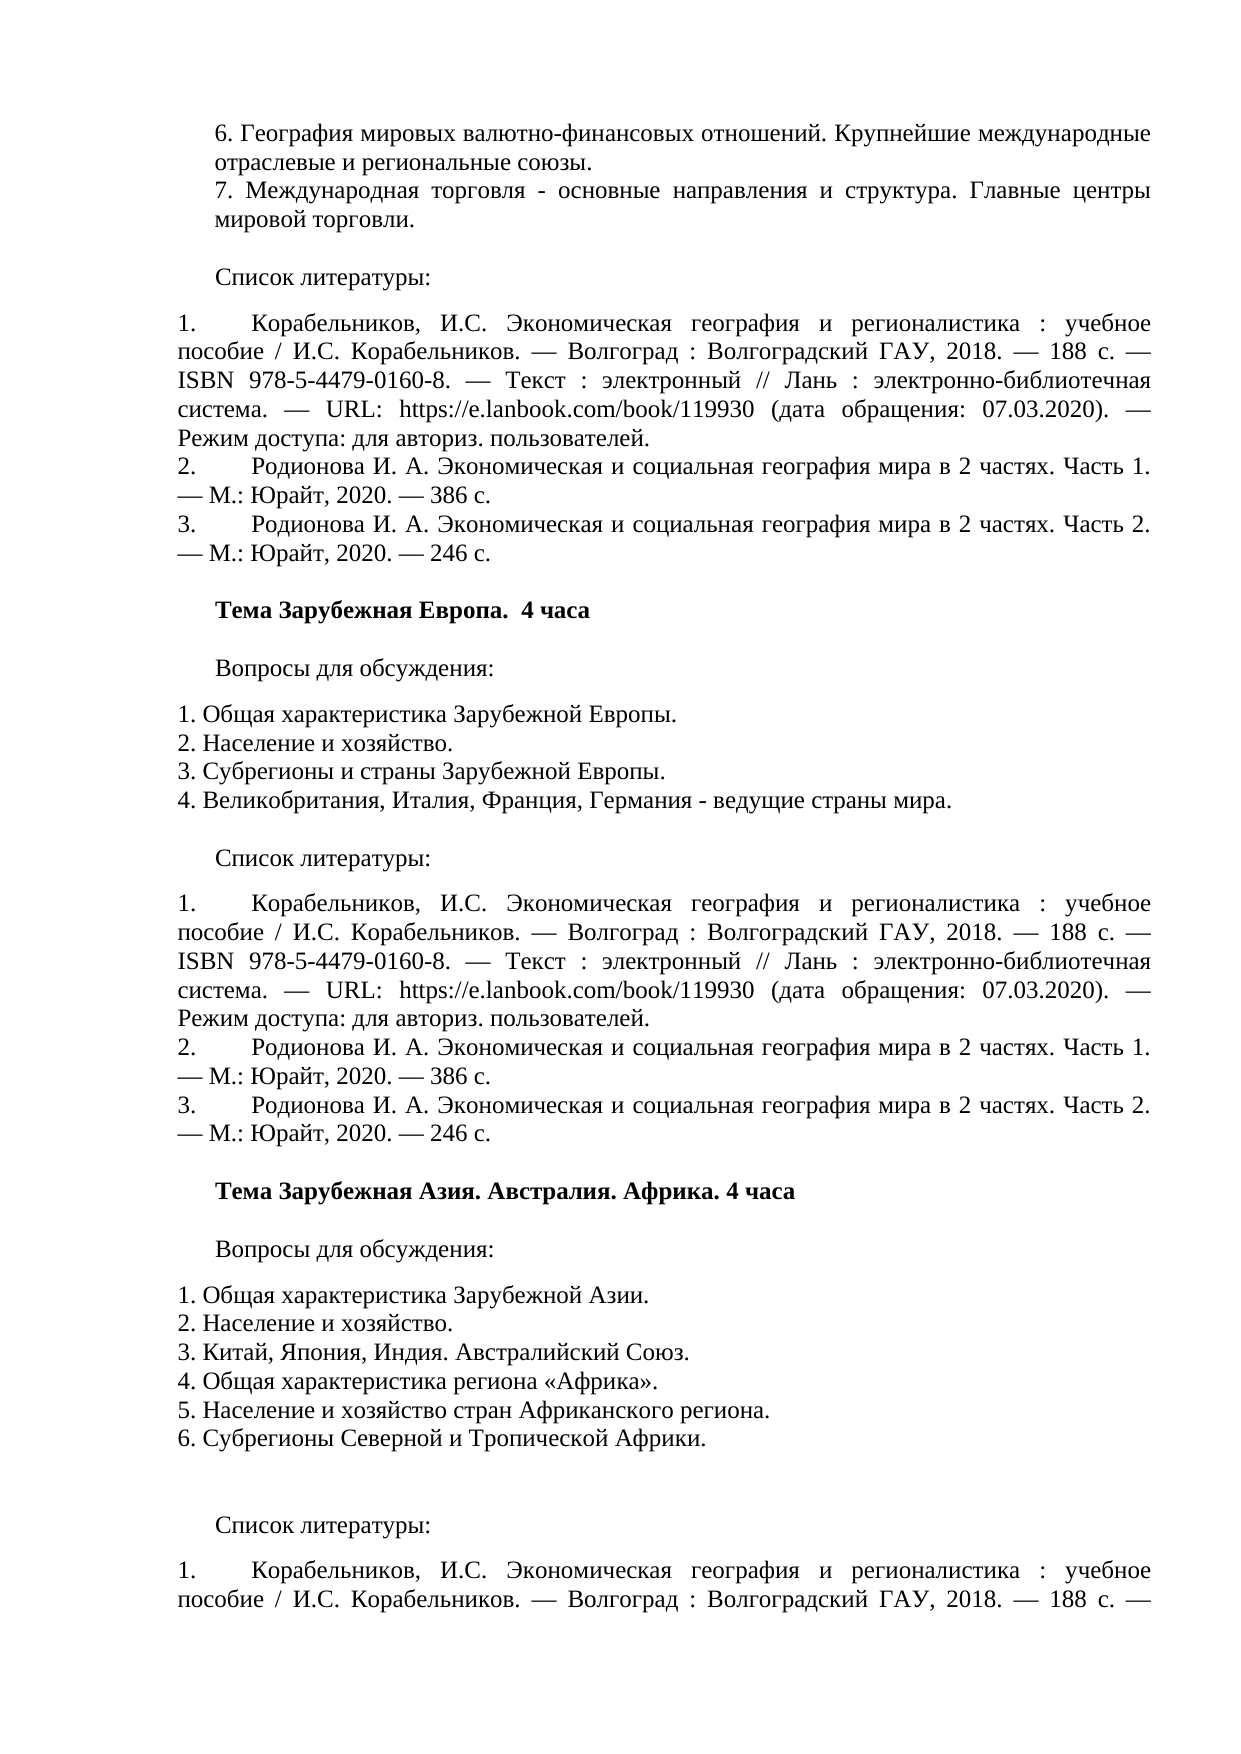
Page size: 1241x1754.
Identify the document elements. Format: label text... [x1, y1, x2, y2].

text 1. Общая характеристика Зарубежной Азии. [177, 1280, 1152, 1308]
text 3. Китай, Япония, Индия. Австралийский Союз. [177, 1337, 1152, 1366]
text 3. Субрегионы и страны Зарубежной Европы. [177, 756, 1152, 785]
text Вопросы для обсуждения: [215, 1234, 1152, 1263]
text 2. Население и хозяйство. [177, 1308, 1152, 1337]
text Вопросы для обсуждения: [215, 653, 1152, 682]
text 6. География мировых валютно-финансовых отношений. Крупнейшие международные отраслевые и региональные союзы. [214, 118, 1152, 176]
text 1. Общая характеристика Зарубежной Европы. [177, 699, 1152, 728]
text Список литературы: [215, 1510, 1152, 1539]
text 2. Родионова И. А. Экономическая и социальная география мира в 2 частях. Часть 1. — М.: Юрайт, 2020. — 386 c. [177, 451, 1152, 509]
text Тема Зарубежная Европа. 4 часа [215, 596, 1152, 624]
text Список литературы: [215, 843, 1152, 872]
text Список литературы: [215, 262, 1152, 291]
text 3. Родионова И. А. Экономическая и социальная география мира в 2 частях. Часть 2. — М.: Юрайт, 2020. — 246 c. [177, 509, 1152, 566]
text 4. Великобритания, Италия, Франция, Германия - ведущие страны мира. [177, 785, 1152, 814]
text 2. Родионова И. А. Экономическая и социальная география мира в 2 частях. Часть 1. — М.: Юрайт, 2020. — 386 c. [177, 1032, 1152, 1090]
text 3. Родионова И. А. Экономическая и социальная география мира в 2 частях. Часть 2. — М.: Юрайт, 2020. — 246 c. [177, 1090, 1152, 1147]
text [177, 1556, 1152, 1613]
text Тема Зарубежная Азия. Австралия. Африка. 4 часа [215, 1176, 1152, 1205]
text 7. Международная торговля - основные направления и структура. Главные центры мировой торговли. [214, 176, 1152, 233]
text 6. Субрегионы Северной и Тропической Африки. [177, 1423, 1152, 1452]
text 2. Население и хозяйство. [177, 728, 1152, 756]
text 4. Общая характеристика региона «Африка». [177, 1366, 1152, 1395]
text 5. Население и хозяйство стран Африканского региона. [177, 1395, 1152, 1423]
